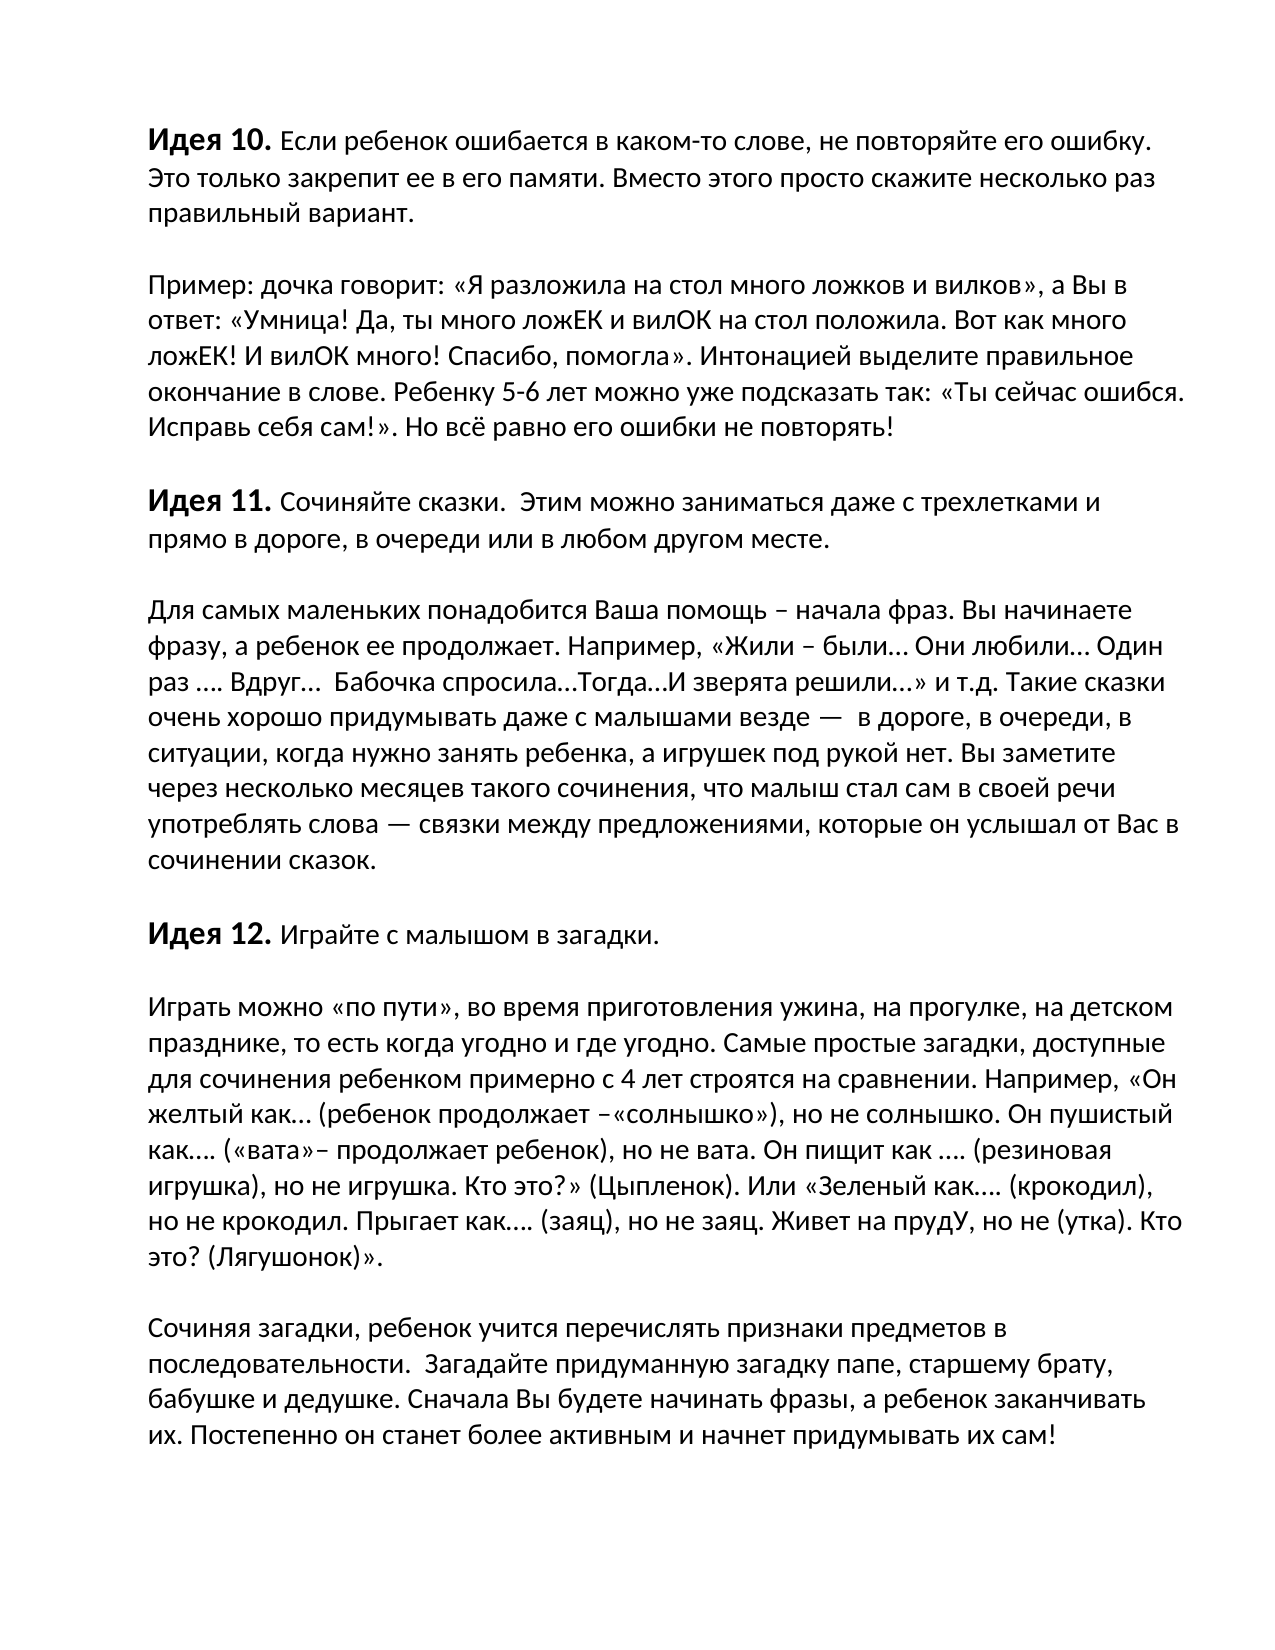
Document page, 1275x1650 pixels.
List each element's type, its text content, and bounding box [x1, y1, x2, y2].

text Сочиняя загадки, ребенок учится перечислять признаки предметов в последовательности. Загадайте придуманную загадку папе, старшему брату, бабушке и дедушке. Сначала Вы будете начинать фразы, а ребенок заканчивать их. Постепенно он станет более активным и начнет придумывать их сам! [148, 1309, 1186, 1452]
text Пример: дочка говорит: «Я разложила на стол много ложков и вилков», а Вы в ответ: «Умница! Да, ты много ложЕК и вилОК на стол положила. Вот как много ложЕК! И вилОК много! Спасибо, помогла». Интонацией выделите правильное окончание в слове. Ребенку 5-6 лет можно уже подсказать так: «Ты сейчас ошибся. Исправь себя сам!». Но всё равно его ошибки не повторять! [148, 266, 1186, 444]
text Идея 11. Сочиняйте сказки. Этим можно заниматься даже с трехлетками и прямо в дороге, в очереди или в любом другом месте. [148, 479, 1186, 556]
text Идея 10. Если ребенок ошибается в каком-то слове, не повторяйте его ошибку. Это только закрепит ее в его памяти. Вместо этого просто скажите несколько раз правильный вариант. [148, 118, 1186, 230]
text Идея 12. Играйте с малышом в загадки. [148, 912, 1186, 953]
text Для самых маленьких понадобится Ваша помощь – начала фраз. Вы начинаете фразу, а ребенок ее продолжает. Например, «Жили – были… Они любили… Один раз …. Вдруг… Бабочка спросила…Тогда…И зверята решили…» и т.д. Такие сказки очень хорошо придумывать даже с малышами везде — в дороге, в очереди, в ситуации, когда нужно занять ребенка, а игрушек под рукой нет. Вы заметите через несколько месяцев такого сочинения, что малыш стал сам в своей речи употреблять слова — связки между предложениями, которые он услышал от Вас в сочинении сказок. [148, 591, 1186, 876]
text Играть можно «по пути», во время приготовления ужина, на прогулке, на детском празднике, то есть когда угодно и где угодно. Самые простые загадки, доступные для сочинения ребенком примерно с 4 лет строятся на сравнении. Например, «Он желтый как… (ребенок продолжает –«солнышко»), но не солнышко. Он пушистый как…. («вата»– продолжает ребенок), но не вата. Он пищит как …. (резиновая игрушка), но не игрушка. Кто это?» (Цыпленок). Или «Зеленый как…. (крокодил), но не крокодил. Прыгает как…. (заяц), но не заяц. Живет на прудУ, но не (утка). Кто это? (Лягушонок)». [148, 988, 1186, 1273]
